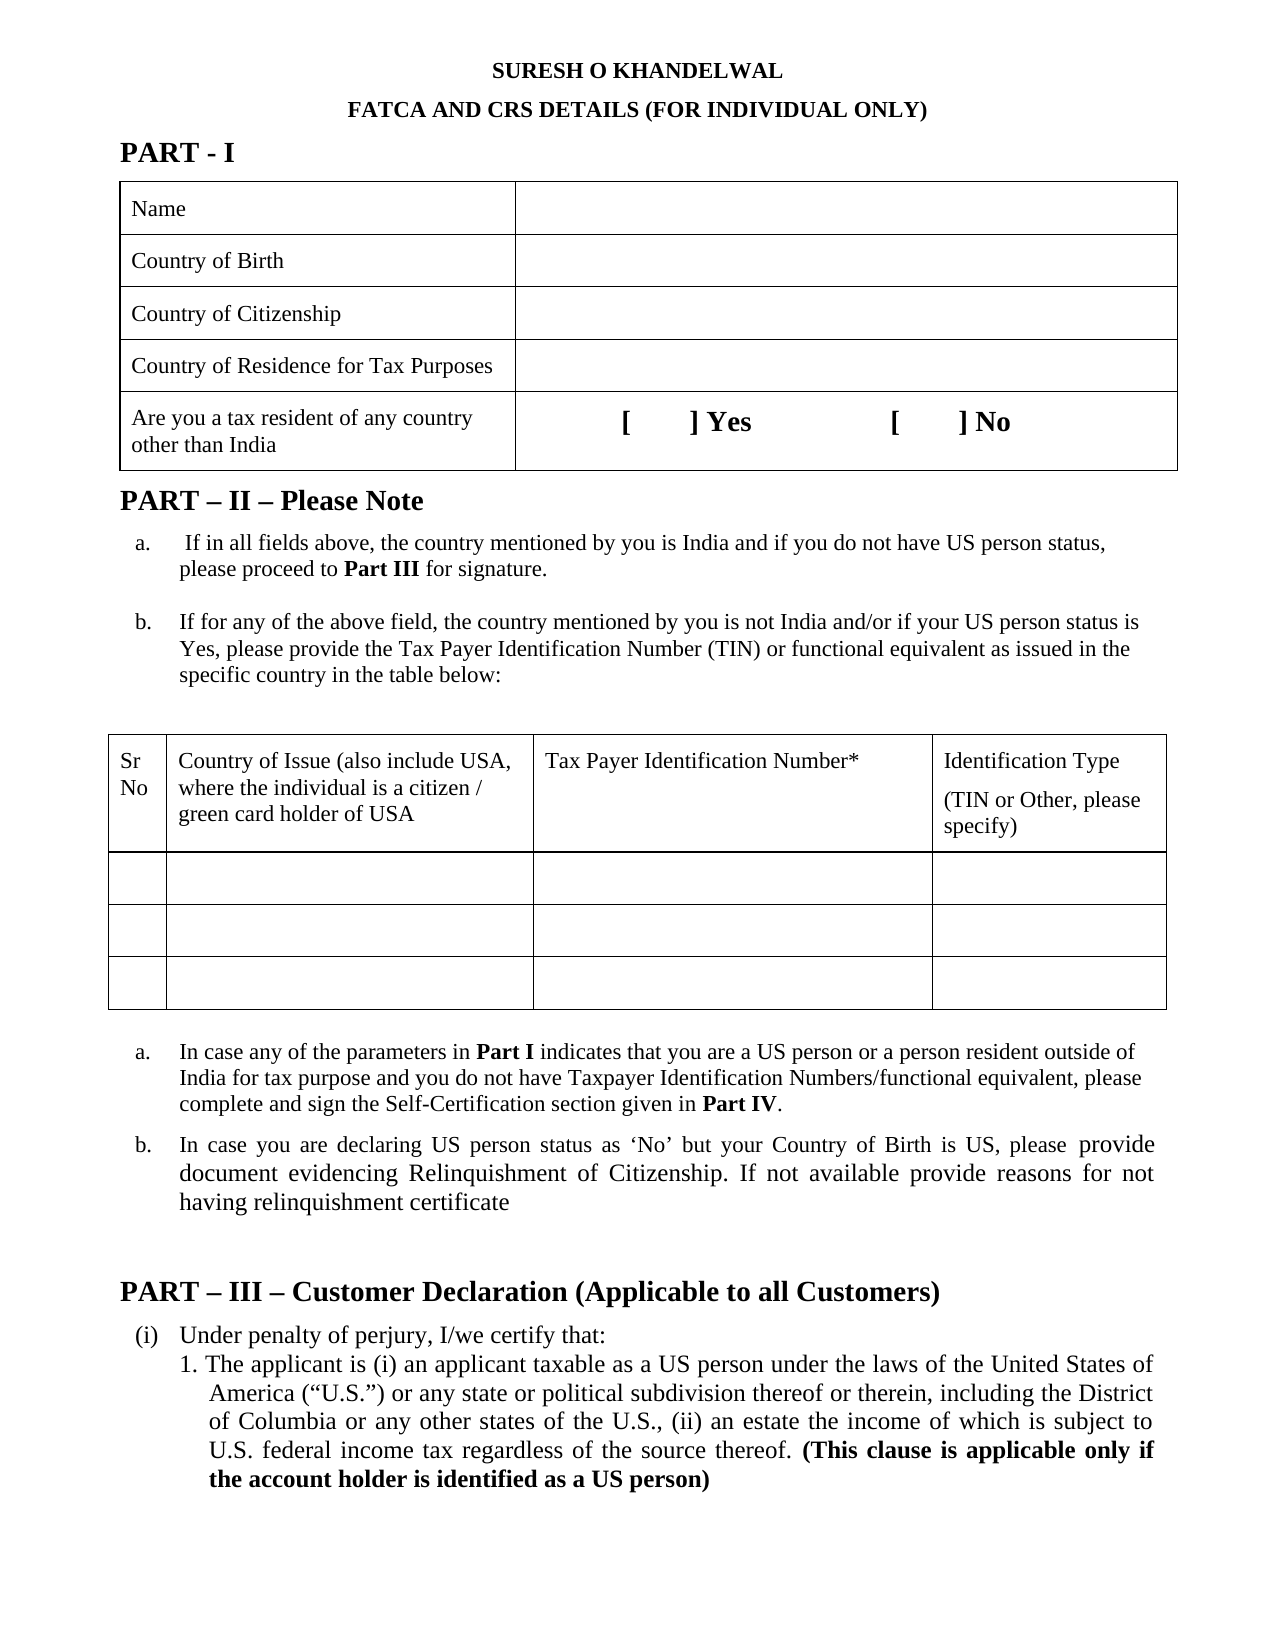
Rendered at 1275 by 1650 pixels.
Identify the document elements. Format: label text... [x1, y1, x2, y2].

text PART – II – Please Note [120, 483, 1155, 517]
text (i) Under penalty of perjury, I/we certify that: [135, 1320, 1155, 1349]
text a. In case any of the parameters in Part I indicates that you are a US person or a person resident outside of India for tax purpose and you do not have Taxpayer Identification Numbers/functional equivalent, please complete and sign the Self-Certification section given in Part IV. [135, 1038, 1155, 1117]
text PART – III – Customer Declaration (Applicable to all Customers) [120, 1274, 1155, 1308]
table_cell [933, 957, 1166, 1009]
table_cell Country of Residence for Tax Purposes [121, 340, 515, 391]
table_cell [534, 853, 932, 904]
text FATCA AND CRS DETAILS (FOR INDIVIDUAL ONLY) [120, 96, 1155, 123]
table_header [516, 182, 1177, 234]
text 1. The applicant is (i) an applicant taxable as a US person under the laws of the United States of America (“U.S.”) or any state or political subdivision thereof or therein, including the District of Columbia or any other states of the U.S., (ii) an estate the income of which is subject to U.S. federal income tax regardless of the source thereof. (This clause is applicable only if the account holder is identified as a US person) [179, 1349, 1155, 1493]
table_cell Country of Birth [121, 235, 515, 286]
table_header Identification Type (TIN or Other, please specify) [933, 735, 1166, 851]
table_cell [516, 340, 1177, 391]
table_cell [933, 905, 1166, 956]
table_cell [516, 287, 1177, 338]
table_cell [933, 853, 1166, 904]
table_cell [516, 235, 1177, 286]
table_cell [109, 905, 166, 956]
text b. In case you are declaring US person status as ‘No’ but your Country of Birth is US, please provide document evidencing Relinquishment of Citizenship. If not available provide reasons for not having relinquishment certificate [135, 1129, 1155, 1216]
table_cell [ ] Yes [ ] No [516, 392, 1177, 469]
text SURESH O KHANDELWAL [120, 57, 1155, 84]
table_cell [109, 957, 166, 1009]
list If in all fields above, the country mentioned by you is India and if you do not have US person status, please proceed to Part III for signature. [135, 529, 1155, 582]
table_cell Are you a tax resident of any country other than India [121, 392, 515, 469]
text PART - I [120, 135, 1155, 169]
table_cell [534, 905, 932, 956]
table_cell [167, 905, 533, 956]
text b. If for any of the above field, the country mentioned by you is not India and/or if your US person status is Yes, please provide the Tax Payer Identification Number (TIN) or functional equivalent as issued in the specific country in the table below: [135, 608, 1155, 687]
table_header Country of Issue (also include USA, where the individual is a citizen / green card holder of USA [167, 735, 533, 851]
table_cell Country of Citizenship [121, 287, 515, 338]
table_header Tax Payer Identification Number* [534, 735, 932, 851]
table_cell [534, 957, 932, 1009]
table_cell [109, 853, 166, 904]
table_header Name [121, 182, 515, 234]
table_cell [167, 853, 533, 904]
table_header Sr No [109, 735, 166, 851]
table_cell [167, 957, 533, 1009]
